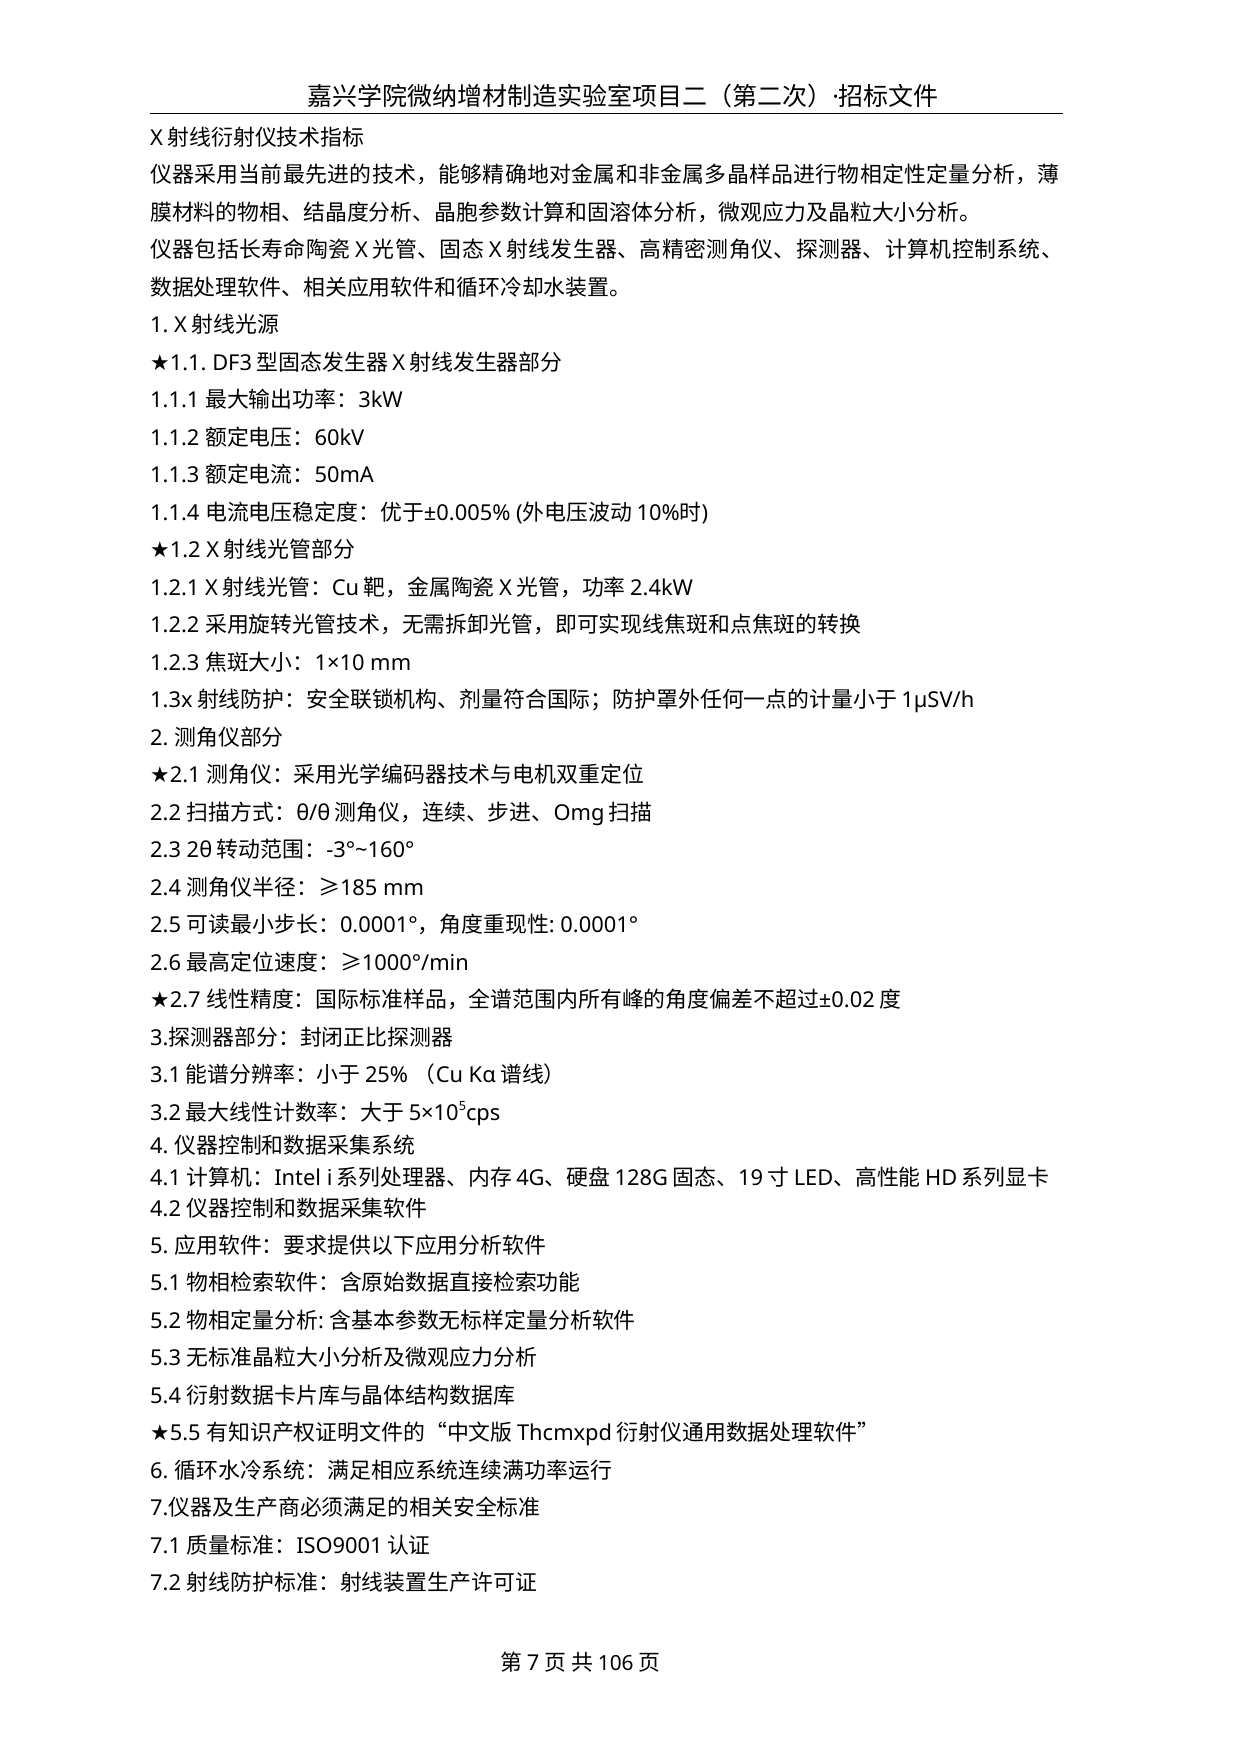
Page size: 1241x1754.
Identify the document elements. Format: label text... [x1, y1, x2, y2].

text X射线衍射仪技术指标 [150, 115, 1063, 153]
text 1.2.1 X射线光管：Cu靶，金属陶瓷X光管，功率2.4kW [150, 565, 1063, 603]
text 1.1.1 最大输出功率：3kW [150, 378, 1063, 415]
text 1.2.3 焦斑大小：1×10 mm [150, 640, 1063, 678]
text 3.2最大线性计数率：大于5×105cps [150, 1090, 1063, 1128]
text 仪器采用当前最先进的技术，能够精确地对金属和非金属多晶样品进行物相定性定量分析，薄膜材料的物相、结晶度分析、晶胞参数计算和固溶体分析，微观应力及晶粒大小分析。 [150, 153, 1063, 228]
text 4.2 仪器控制和数据采集软件 [150, 1191, 1063, 1223]
text 2.3 2θ转动范围：-3°~160° [150, 828, 1063, 865]
text 5.1 物相检索软件：含原始数据直接检索功能 [150, 1261, 1063, 1298]
text 2.6 最高定位速度：≥1000°/min [150, 940, 1063, 978]
text 1.2.2 采用旋转光管技术，无需拆卸光管，即可实现线焦斑和点焦斑的转换 [150, 603, 1063, 640]
text 1.3x射线防护：安全联锁机构、剂量符合国际；防护罩外任何一点的计量小于1μSV/h [150, 678, 1063, 715]
text 6. 循环水冷系统：满足相应系统连续满功率运行 [150, 1448, 1063, 1486]
text 2.5 可读最小步长：0.0001°，角度重现性: 0.0001° [150, 903, 1063, 940]
text 7.仪器及生产商必须满足的相关安全标准 [150, 1486, 1063, 1523]
text 1. X射线光源 [150, 303, 1063, 340]
text 2.2 扫描方式：θ/θ测角仪，连续、步进、Omg扫描 [150, 790, 1063, 828]
text 3.探测器部分：封闭正比探测器 [150, 1015, 1063, 1053]
text ★5.5 有知识产权证明文件的“中文版Thcmxpd衍射仪通用数据处理软件” [150, 1411, 1063, 1448]
text 3.1能谱分辨率：小于25% （Cu Kα谱线） [150, 1053, 1063, 1090]
text 7.1 质量标准：ISO9001认证 [150, 1523, 1063, 1561]
text ★2.1 测角仪：采用光学编码器技术与电机双重定位 [150, 753, 1063, 790]
text 2. 测角仪部分 [150, 715, 1063, 753]
text 仪器包括长寿命陶瓷X光管、固态X射线发生器、高精密测角仪、探测器、计算机控制系统、数据处理软件、相关应用软件和循环冷却水装置。 [150, 228, 1063, 303]
text 1.1.3 额定电流：50mA [150, 453, 1063, 490]
text 1.1.2 额定电压：60kV [150, 415, 1063, 453]
text 2.4 测角仪半径：≥185 mm [150, 865, 1063, 903]
text 5. 应用软件：要求提供以下应用分析软件 [150, 1223, 1063, 1261]
text ★1.2 X射线光管部分 [150, 528, 1063, 565]
text 5.4 衍射数据卡片库与晶体结构数据库 [150, 1373, 1063, 1411]
text 1.1.4 电流电压稳定度：优于±0.005% (外电压波动10%时) [150, 490, 1063, 528]
text 4. 仪器控制和数据采集系统 [150, 1128, 1063, 1159]
text ★2.7 线性精度：国际标准样品，全谱范围内所有峰的角度偏差不超过±0.02度 [150, 978, 1063, 1015]
text 5.3 无标准晶粒大小分析及微观应力分析 [150, 1336, 1063, 1373]
text 5.2 物相定量分析: 含基本参数无标样定量分析软件 [150, 1298, 1063, 1336]
text ★1.1. DF3型固态发生器X射线发生器部分 [150, 340, 1063, 378]
text 7.2 射线防护标准：射线装置生产许可证 [150, 1561, 1063, 1598]
text 4.1 计算机：Intel i系列处理器、内存4G、硬盘128G固态、19寸LED、高性能HD系列显卡 [150, 1159, 1063, 1191]
